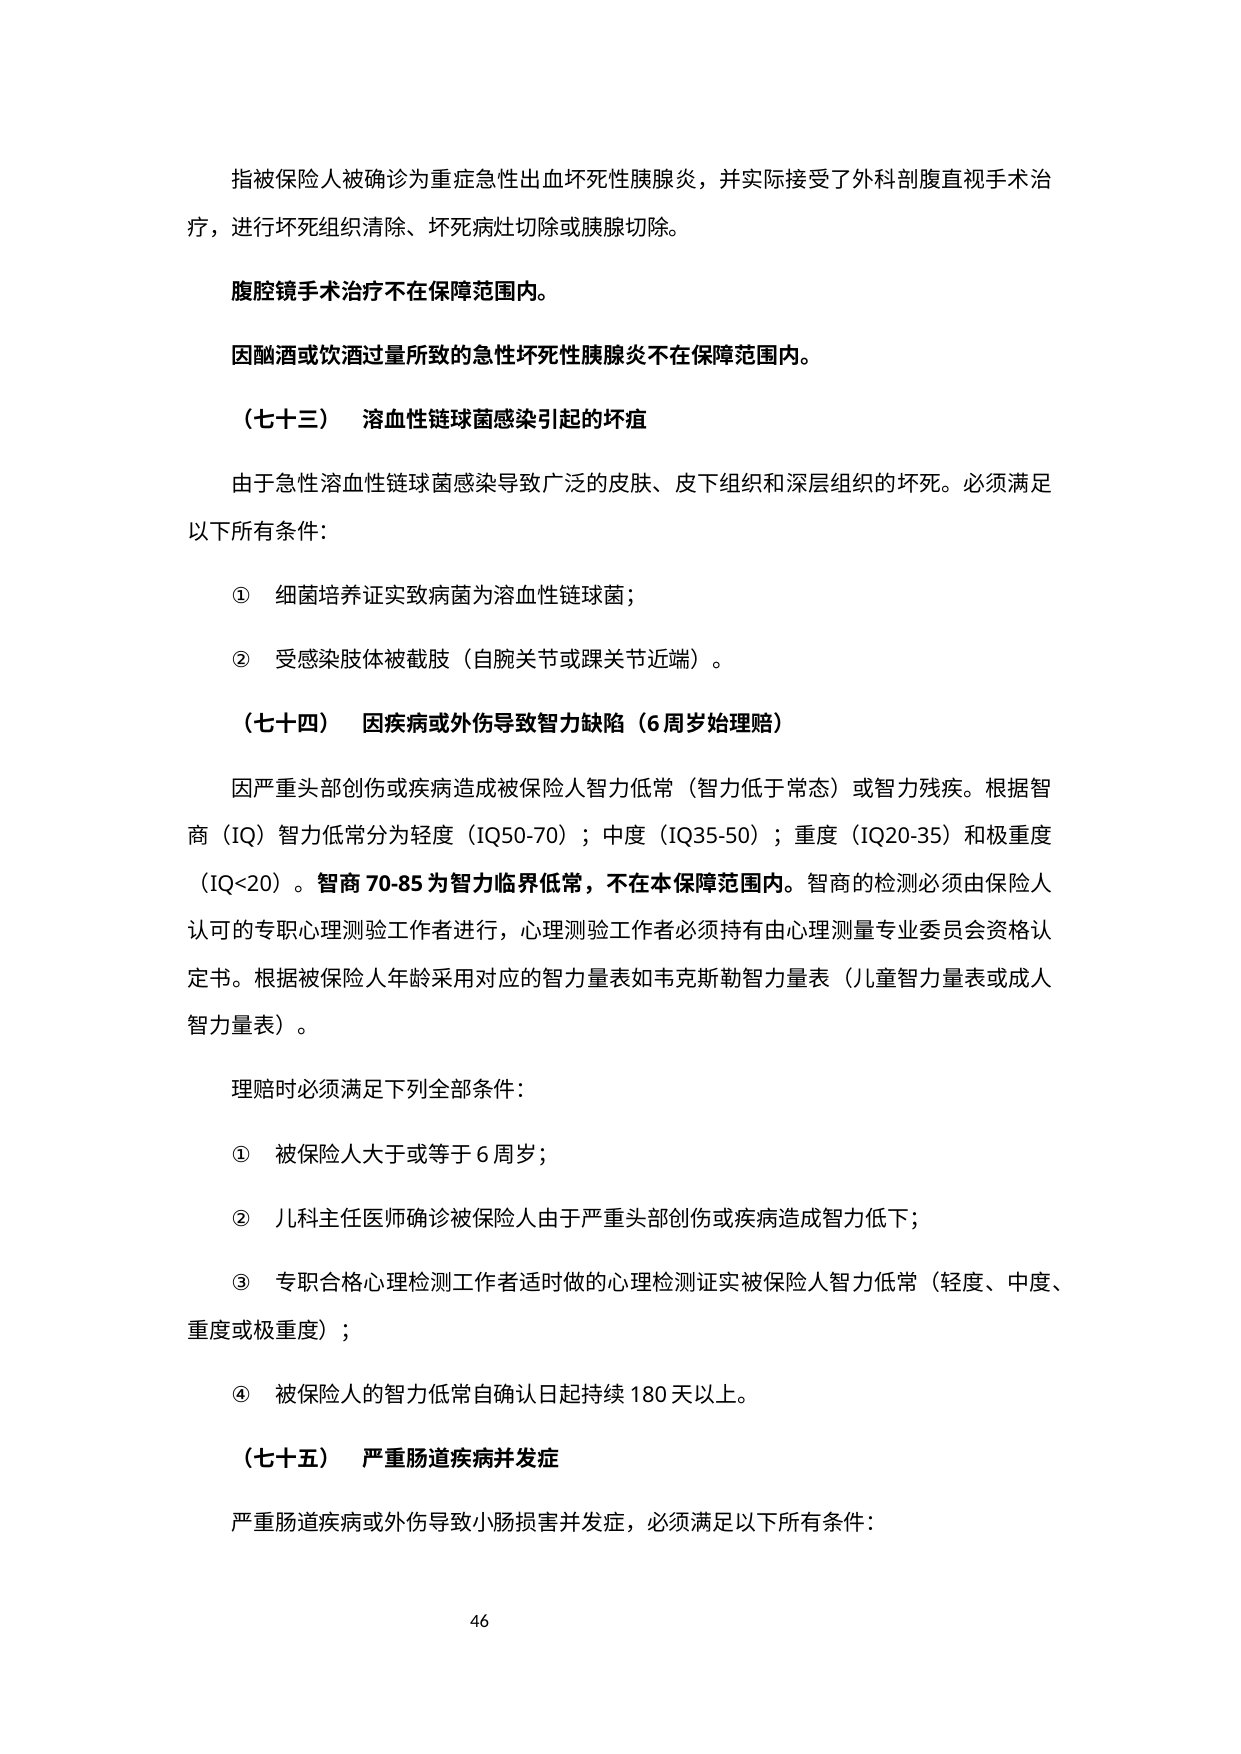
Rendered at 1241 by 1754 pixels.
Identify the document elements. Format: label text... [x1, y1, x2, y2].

list 细菌培养证实致病菌为溶血性链球菌； [187, 578, 1053, 609]
list 因疾病或外伤导致智力缺陷（6周岁始理赔） [187, 706, 1053, 738]
list 被保险人的智力低常自确认日起持续180天以上。 [187, 1377, 1053, 1409]
list 由于急性溶血性链球菌感染导致广泛的皮肤、皮下组织和深层组织的坏死。必须满足以下所有条件： [187, 466, 1053, 545]
list 儿科主任医师确诊被保险人由于严重头部创伤或疾病造成智力低下； [187, 1201, 1053, 1233]
list 腹腔镜手术治疗不在保障范围内。 [187, 274, 1053, 305]
list 理赔时必须满足下列全部条件： [187, 1072, 1053, 1104]
list 专职合格心理检测工作者适时做的心理检测证实被保险人智力低常（轻度、中度、重度或极重度）； [187, 1265, 1053, 1344]
list 严重肠道疾病或外伤导致小肠损害并发症，必须满足以下所有条件： [187, 1505, 1053, 1537]
list 被保险人大于或等于6周岁； [187, 1137, 1053, 1168]
list 溶血性链球菌感染引起的坏疽 [187, 402, 1053, 434]
list 严重肠道疾病并发症 [187, 1441, 1053, 1473]
list 因酗酒或饮酒过量所致的急性坏死性胰腺炎不在保障范围内。 [187, 338, 1053, 369]
list 因严重头部创伤或疾病造成被保险人智力低常（智力低于常态）或智力残疾。根据智商（IQ）智力低常分为轻度（IQ50-70）；中度（IQ35-50）；重度（IQ20-35）和极重度（IQ<20）。智商70-85为智力临界低常，不在本保障范围内。智商的检测必须由保险人认可的专职心理测验工作者进行，心理测验工作者必须持有由心理测量专业委员会资格认定书。根据被保险人年龄采用对应的智力量表如韦克斯勒智力量表（儿童智力量表或成人智力量表）。 [187, 771, 1053, 1040]
list 受感染肢体被截肢（自腕关节或踝关节近端）。 [187, 642, 1053, 674]
text 指被保险人被确诊为重症急性出血坏死性胰腺炎，并实际接受了外科剖腹直视手术治疗，进行坏死组织清除、坏死病灶切除或胰腺切除。 [187, 162, 1053, 241]
